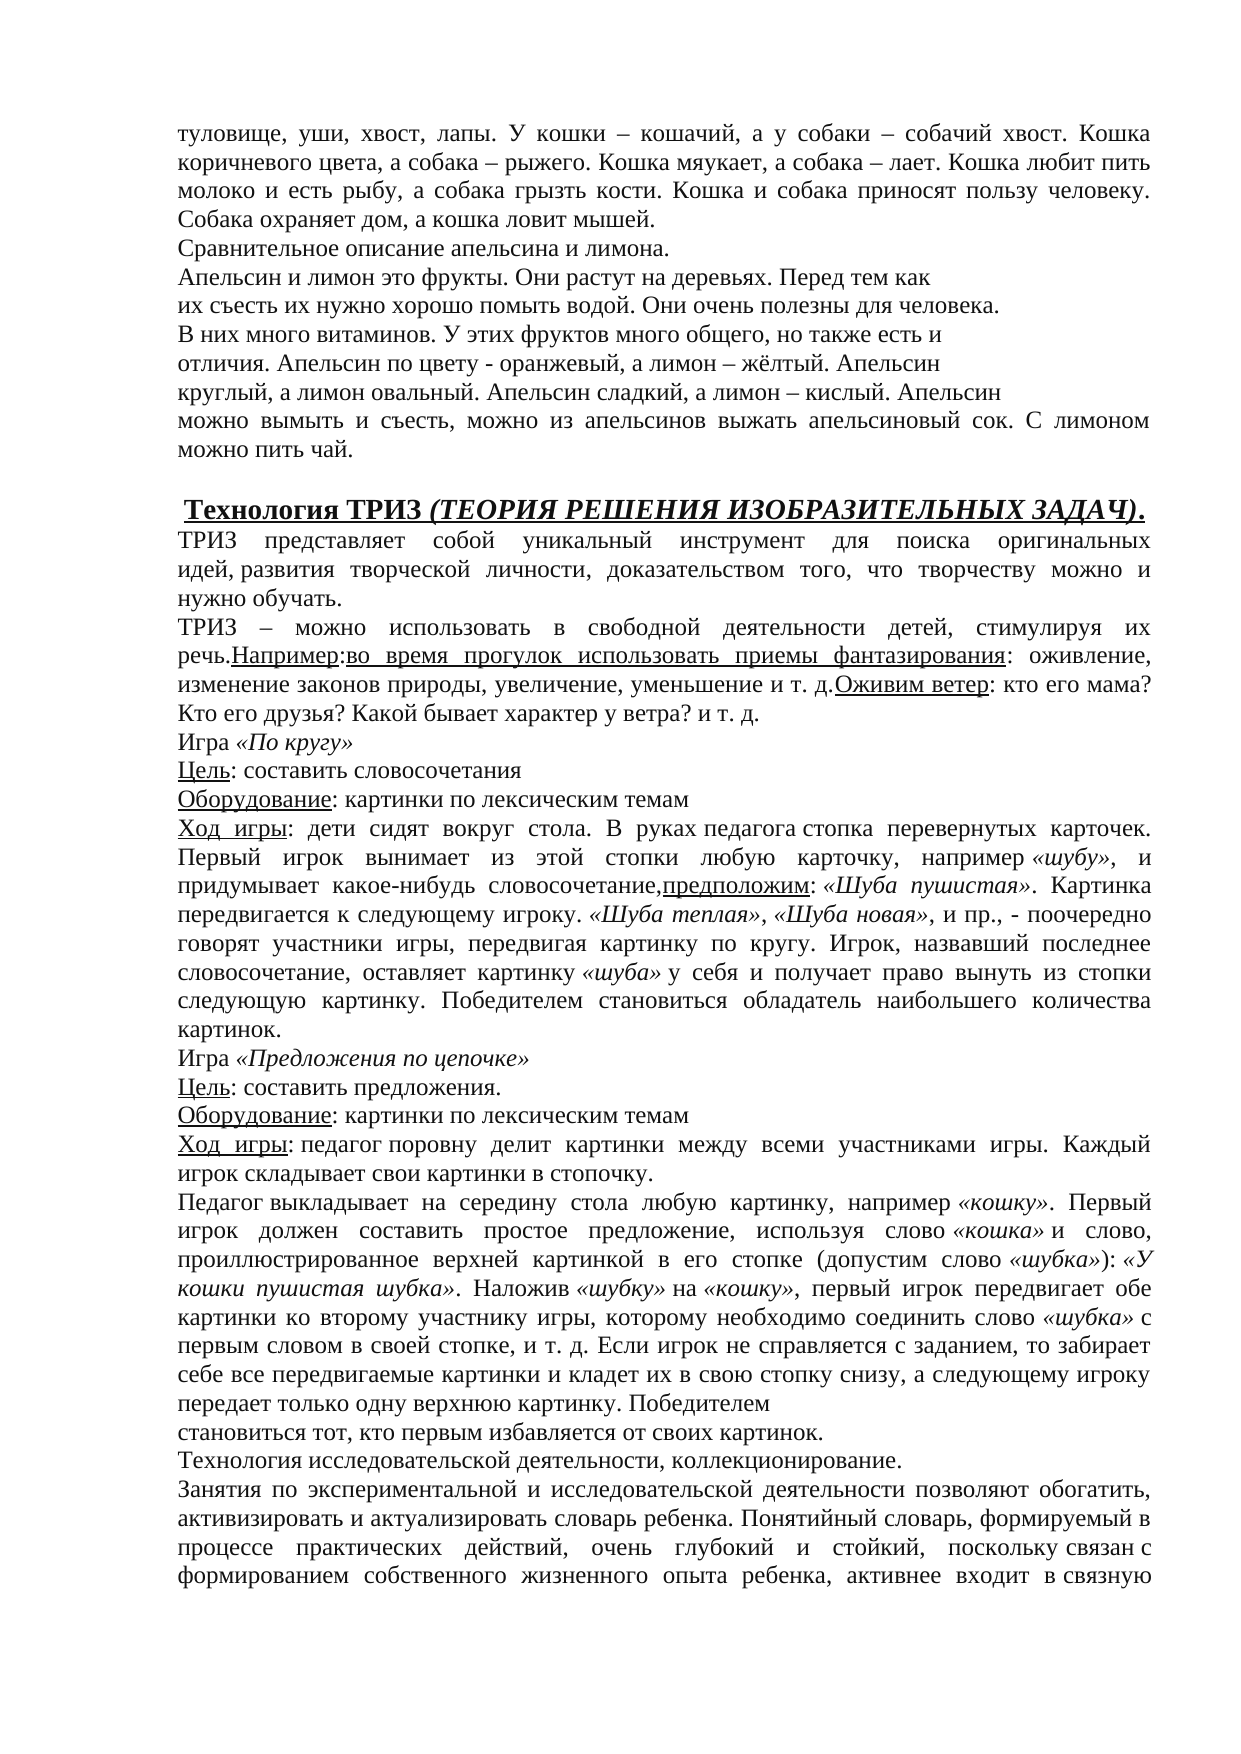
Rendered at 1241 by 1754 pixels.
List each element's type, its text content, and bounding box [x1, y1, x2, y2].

text становиться тот, кто первым избавляется от своих картинок. [177, 1417, 1152, 1445]
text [177, 1474, 1152, 1589]
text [177, 118, 1152, 233]
text Игра «По кругу» [177, 727, 1152, 755]
text Сравнительное описание апельсина и лимона. [177, 233, 1152, 262]
text Оборудование: картинки по лексическим темам [177, 784, 1152, 813]
text Игра «Предложения по цепочке» [177, 1043, 1152, 1072]
text Апельсин и лимон это фрукты. Они растут на деревьях. Перед тем как [177, 262, 1152, 291]
text Ход игры: педагог поровну делит картинки между всеми участниками игры. Каждый игрок складывает свои картинки в стопочку. [177, 1129, 1152, 1187]
text Ход игры: дети сидят вокруг стола. В руках педагога стопка перевернутых карточек. Первый игрок вынимает из этой стопки любую карточку, например «шубу», и придумывает какое-нибудь словосочетание,предположим: «Шуба пушистая». Картинка передвигается к следующему игроку. «Шуба теплая», «Шуба новая», и пр., - поочередно говорят участники игры, передвигая картинку по кругу. Игрок, назвавший последнее словосочетание, оставляет картинку «шуба» у себя и получает право вынуть из стопки следующую картинку. Победителем становиться обладатель наибольшего количества картинок. [177, 813, 1152, 1043]
text их съесть их нужно хорошо помыть водой. Они очень полезны для человека. [177, 291, 1152, 319]
text ТРИЗ представляет собой уникальный инструмент для поиска оригинальных идей, развития творческой личности, доказательством того, что творчеству можно и нужно обучать. [177, 525, 1152, 612]
text можно вымыть и съесть, можно из апельсинов выжать апельсиновый сок. С лимоном можно пить чай. [177, 406, 1152, 463]
text Технология исследовательской деятельности, коллекционирование. [177, 1445, 1152, 1474]
text круглый, а лимон овальный. Апельсин сладкий, а лимон – кислый. Апельсин [177, 377, 1152, 406]
text Цель: составить словосочетания [177, 755, 1152, 784]
text Педагог выкладывает на середину стола любую картинку, например «кошку». Первый игрок должен составить простое предложение, используя слово «кошка» и слово, проиллюстрированное верхней картинкой в его стопке (допустим слово «шубка»): «У кошки пушистая шубка». Наложив «шубку» на «кошку», первый игрок передвигает обе картинки ко второму участнику игры, которому необходимо соединить слово «шубка» с первым словом в своей стопке, и т. д. Если игрок не справляется с заданием, то забирает себе все передвигаемые картинки и кладет их в свою стопку снизу, а следующему игроку передает только одну верхнюю картинку. Победителем [177, 1187, 1152, 1417]
text В них много витаминов. У этих фруктов много общего, но также есть и [177, 319, 1152, 348]
text отличия. Апельсин по цвету - оранжевый, а лимон – жёлтый. Апельсин [177, 348, 1152, 377]
text Цель: составить предложения. [177, 1072, 1152, 1100]
text Оборудование: картинки по лексическим темам [177, 1100, 1152, 1129]
text Технология ТРИЗ (ТЕОРИЯ РЕШЕНИЯ ИЗОБРАЗИТЕЛЬНЫХ ЗАДАЧ). [177, 492, 1152, 525]
text ТРИЗ – можно использовать в свободной деятельности детей, стимулируя их речь.Например:во время прогулок использовать приемы фантазирования: оживление, изменение законов природы, увеличение, уменьшение и т. д.Оживим ветер: кто его мама? Кто его друзья? Какой бывает характер у ветра? и т. д. [177, 612, 1152, 727]
